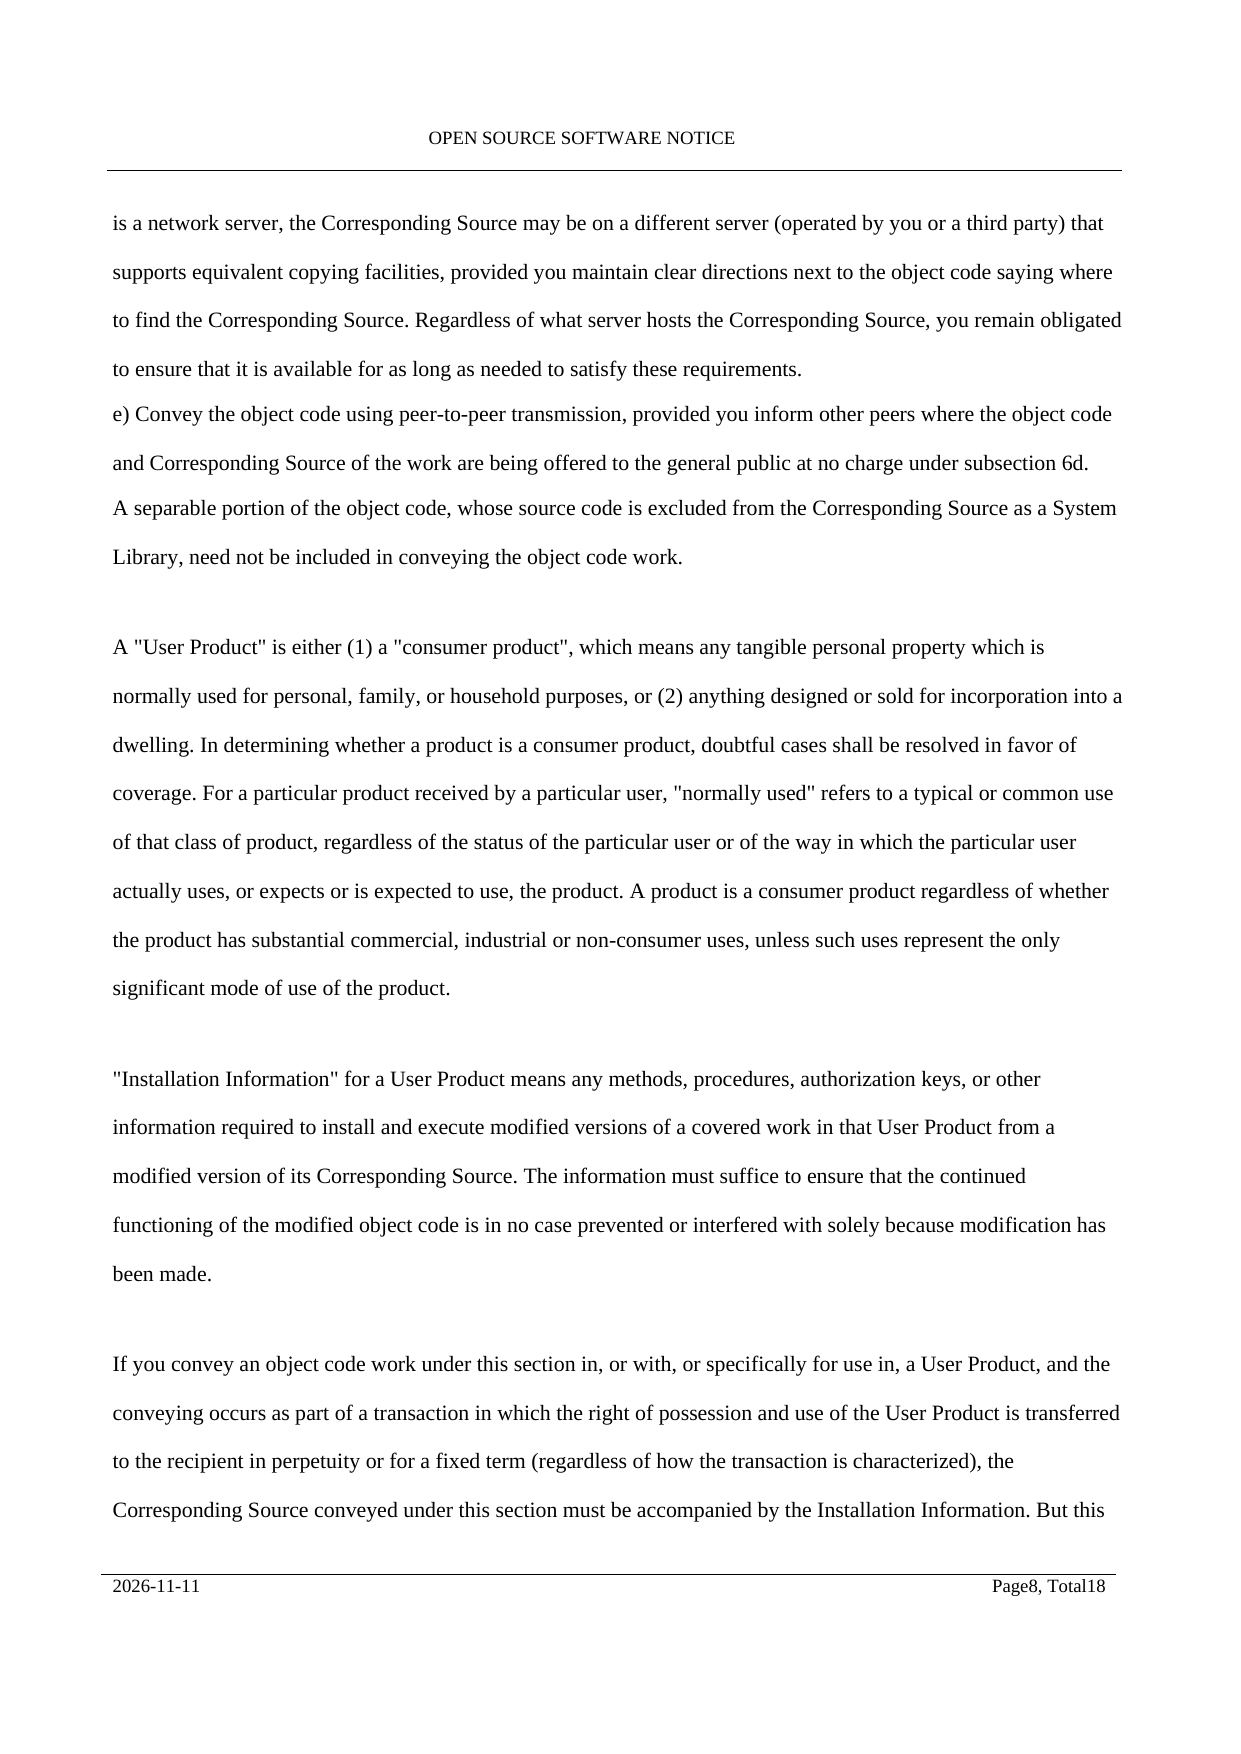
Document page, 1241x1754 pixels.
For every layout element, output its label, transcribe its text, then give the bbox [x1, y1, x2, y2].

text "Installation Information" for a User Product means any methods, procedures, authorization keys, or other information required to install and execute modified versions of a covered work in that User Product from a modified version of its Corresponding Source. The information must suffice to ensure that the continued functioning of the modified object code is in no case prevented or interfered with solely because modification has been made. [112, 1062, 1128, 1289]
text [112, 206, 1128, 385]
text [112, 1347, 1128, 1526]
text e) Convey the object code using peer-to-peer transmission, provided you inform other peers where the object code and Corresponding Source of the work are being offered to the general public at no charge under subsection 6d. [112, 398, 1128, 479]
text A "User Product" is either (1) a "consumer product", which means any tangible personal property which is normally used for personal, family, or household purposes, or (2) anything designed or sold for incorporation into a dwelling. In determining whether a product is a consumer product, doubtful cases shall be resolved in favor of coverage. For a particular product received by a particular user, "normally used" refers to a typical or common use of that class of product, regardless of the status of the particular user or of the way in which the particular user actually uses, or expects or is expected to use, the product. A product is a consumer product regardless of whether the product has substantial commercial, industrial or non-consumer uses, unless such uses represent the only significant mode of use of the product. [112, 631, 1128, 1004]
text A separable portion of the object code, whose source code is excluded from the Corresponding Source as a System Library, need not be included in conveying the object code work. [112, 492, 1128, 573]
